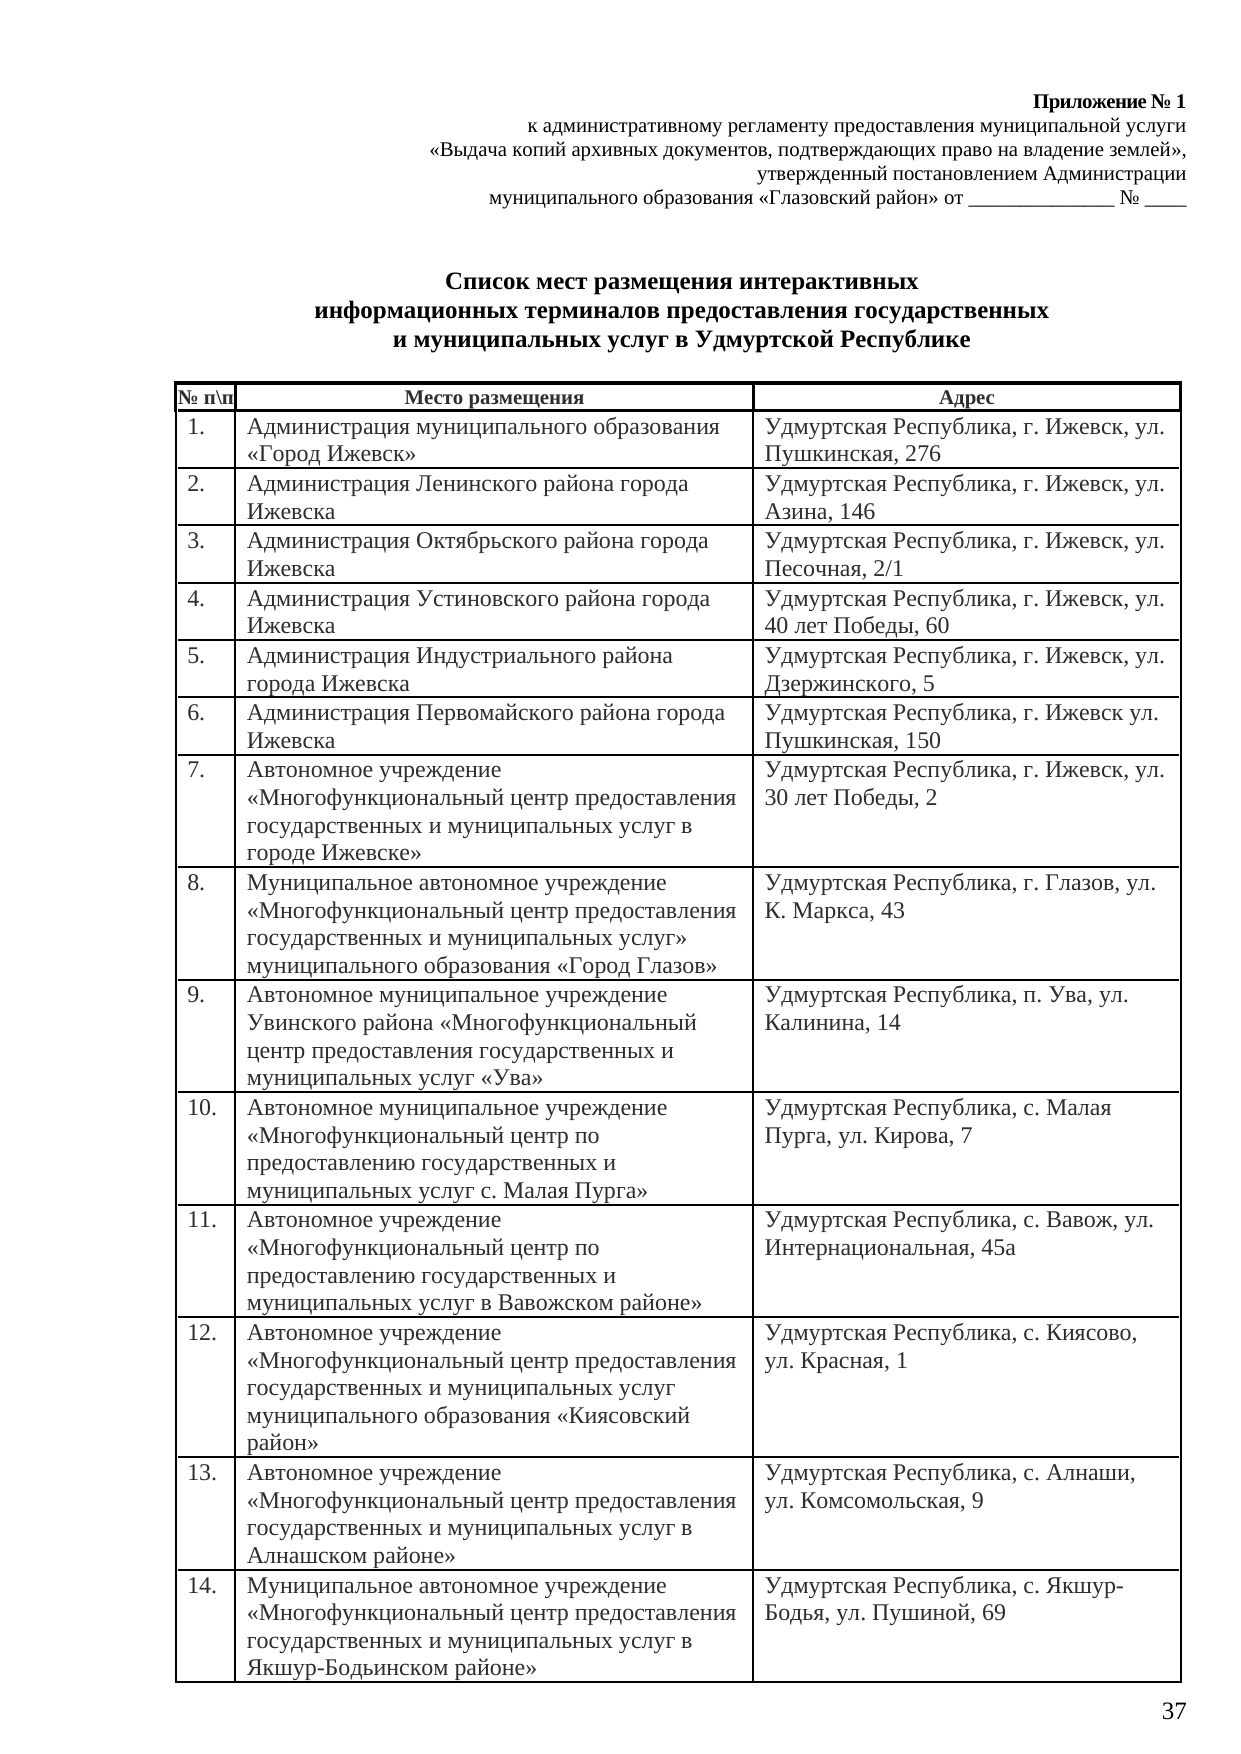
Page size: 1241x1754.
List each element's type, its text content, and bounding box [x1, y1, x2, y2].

text информационных терминалов предоставления государственных [177, 295, 1186, 324]
table_cell Автономное учреждение «Многофункциональный центр предоставления государственных и муниципальных услуг в Алнашском районе» [236, 1458, 752, 1568]
table_cell [177, 1092, 234, 1203]
table_cell Автономное учреждение «Многофункциональный центр предоставления государственных и муниципальных услуг муниципального образования «Киясовский район» [236, 1318, 752, 1456]
table_cell [177, 697, 234, 753]
text «Выдача копий архивных документов, подтверждающих право на владение землей», [177, 137, 1186, 161]
table_cell Удмуртская Республика, г. Ижевск, ул. Дзержинского, 5 [754, 639, 1180, 696]
text и муниципальных услуг в Удмуртской Республике [177, 324, 1186, 353]
table_header № п\п [177, 385, 234, 409]
text к административному регламенту предоставления муниципальной услуги [177, 113, 1186, 137]
table_header Адрес [755, 385, 1179, 409]
table_cell [177, 640, 234, 696]
table_cell [177, 755, 234, 866]
text муниципального образования «Глазовский район» от ______________ № ____ [177, 185, 1186, 209]
table_cell [177, 468, 234, 524]
table_cell Удмуртская Республика, г. Глазов, ул. К. Маркса, 43 [754, 866, 1180, 978]
table_cell Автономное учреждение «Многофункциональный центр предоставления государственных и муниципальных услуг в городе Ижевске» [236, 756, 752, 866]
table_cell Автономное муниципальное учреждение «Многофункциональный центр по предоставлению государственных и муниципальных услуг с. Малая Пурга» [236, 1093, 752, 1203]
table_cell Удмуртская Республика, с. Алнаши, ул. Комсомольская, 9 [754, 1456, 1180, 1568]
table_cell Удмуртская Республика, с. Киясово, ул. Красная, 1 [754, 1316, 1180, 1456]
table_cell Администрация Ленинского района города Ижевска [236, 469, 752, 524]
table_cell [177, 867, 234, 978]
table_cell [177, 525, 234, 582]
table_cell Удмуртская Республика, г. Ижевск, ул. 40 лет Победы, 60 [754, 582, 1180, 639]
table_cell Удмуртская Республика, с. Вавож, ул. Интернациональная, 45а [754, 1204, 1180, 1316]
table_cell [177, 980, 234, 1091]
table_cell [177, 583, 234, 639]
table_cell Удмуртская Республика, г. Ижевск, ул. Пушкинская, 276 [754, 412, 1180, 467]
table_cell Администрация Октябрьского района города Ижевска [236, 526, 752, 582]
table_cell [177, 1317, 234, 1456]
table_cell Удмуртская Республика, с. Малая Пурга, ул. Кирова, 7 [754, 1091, 1180, 1203]
table_cell Муниципальное автономное учреждение «Многофункциональный центр предоставления государственных и муниципальных услуг в Якшур-Бодьинском районе» [236, 1571, 752, 1681]
text Приложение № 1 [177, 89, 1186, 113]
table_cell Муниципальное автономное учреждение «Многофункциональный центр предоставления государственных и муниципальных услуг» муниципального образования «Город Глазов» [236, 868, 752, 978]
table_cell Удмуртская Республика, г. Ижевск ул. Пушкинская, 150 [754, 696, 1180, 753]
table_cell Администрация Устиновского района города Ижевска [236, 584, 752, 639]
table_cell Администрация Первомайского района города Ижевска [236, 698, 752, 753]
table_cell [177, 1457, 234, 1568]
table_cell Удмуртская Республика, с. Якшур-Бодья, ул. Пушиной, 69 [754, 1569, 1180, 1681]
table_cell [177, 410, 234, 467]
table_cell Удмуртская Республика, г. Ижевск, ул. Песочная, 2/1 [754, 524, 1180, 582]
table_cell Автономное учреждение «Многофункциональный центр по предоставлению государственных и муниципальных услуг в Вавожском районе» [236, 1206, 752, 1316]
text утвержденный постановлением Администрации [177, 161, 1186, 185]
table_cell [177, 1205, 234, 1316]
table_cell Удмуртская Республика, г. Ижевск, ул. Азина, 146 [754, 467, 1180, 524]
table_cell Удмуртская Республика, п. Ува, ул. Калинина, 14 [754, 979, 1180, 1091]
table_cell Автономное муниципальное учреждение Увинского района «Многофункциональный центр предоставления государственных и муниципальных услуг «Ува» [236, 981, 752, 1091]
table_cell [177, 1570, 234, 1681]
table_cell Администрация Индустриального района города Ижевска [236, 641, 752, 696]
table_cell Администрация муниципального образования «Город Ижевск» [236, 412, 752, 467]
text Список мест размещения интерактивных [177, 266, 1186, 295]
table_cell Удмуртская Республика, г. Ижевск, ул. 30 лет Победы, 2 [754, 754, 1180, 866]
table_header Место размещения [237, 385, 752, 409]
